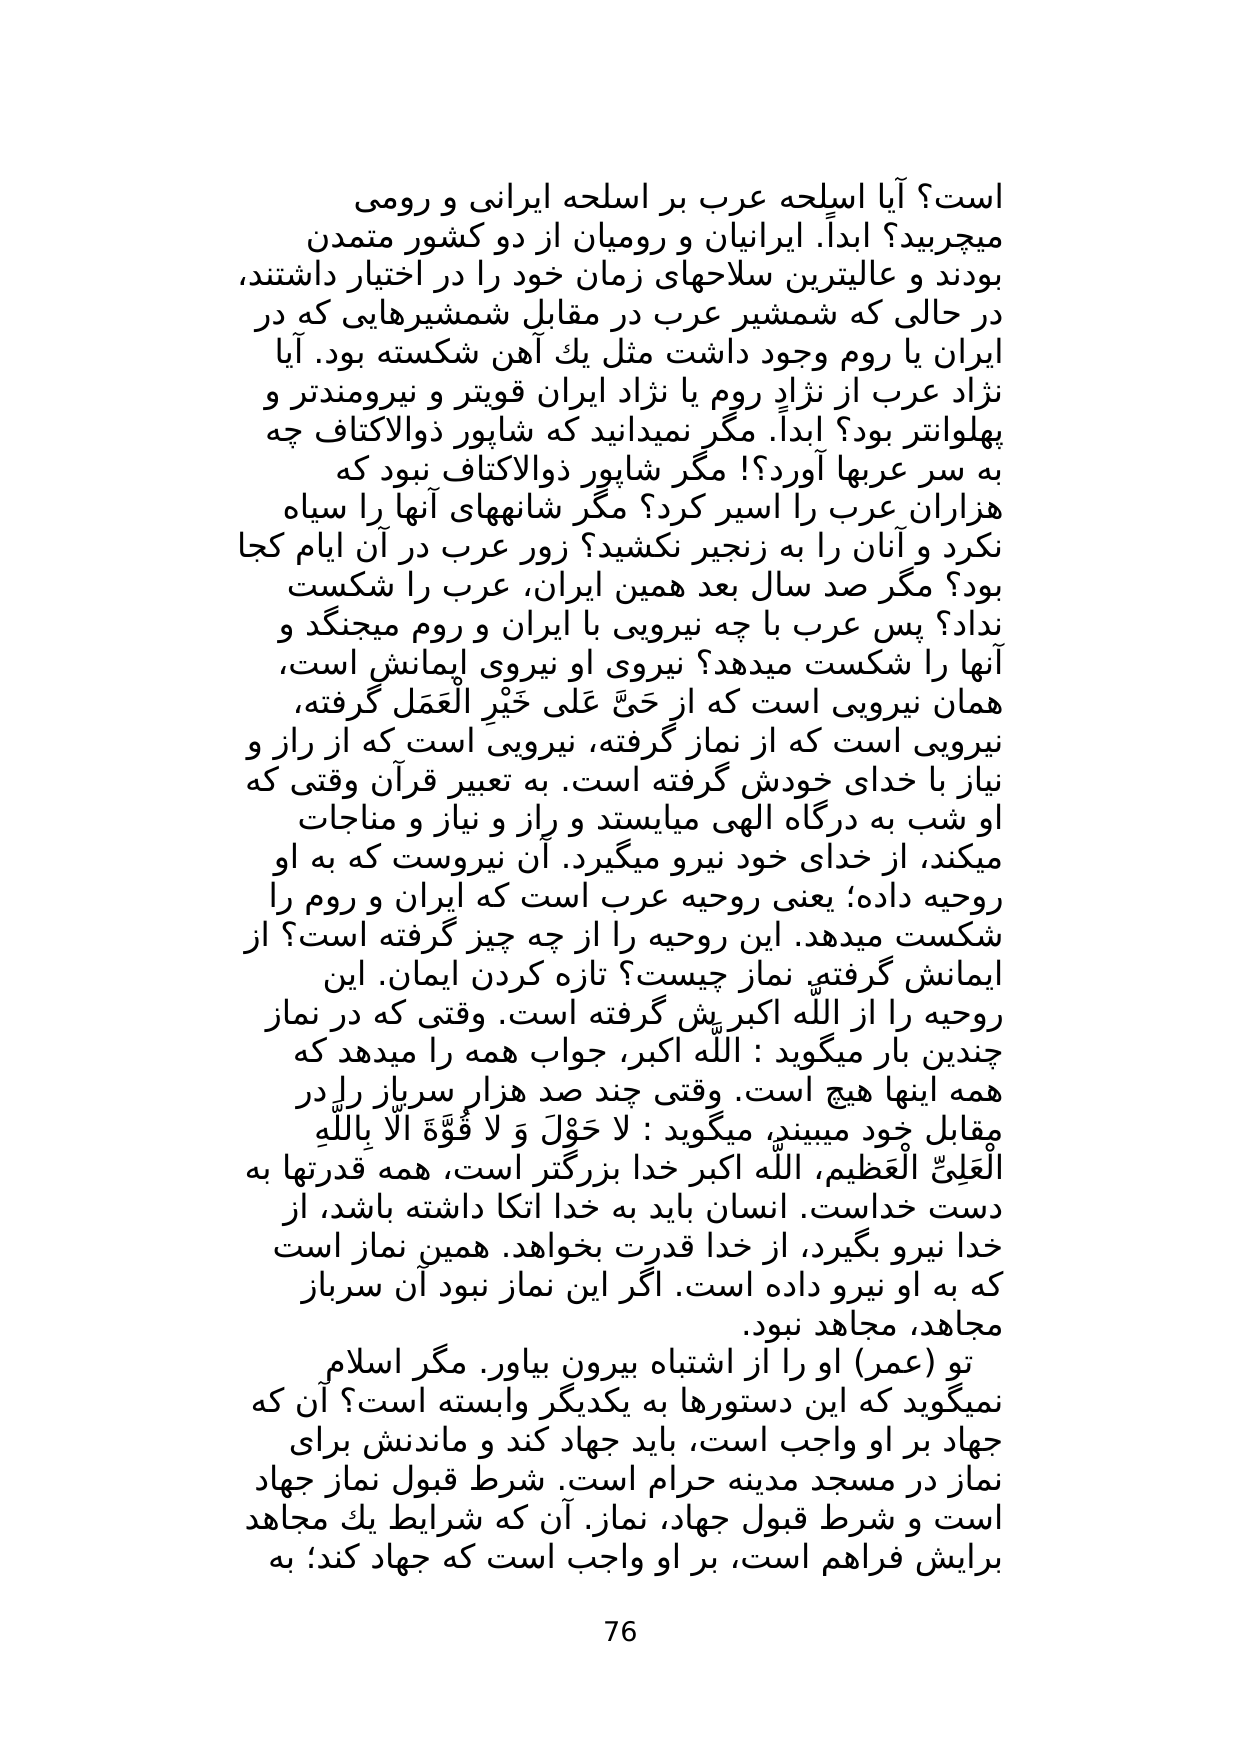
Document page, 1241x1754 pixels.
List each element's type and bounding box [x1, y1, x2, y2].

text [236, 1343, 1004, 1576]
text [236, 177, 1004, 1343]
